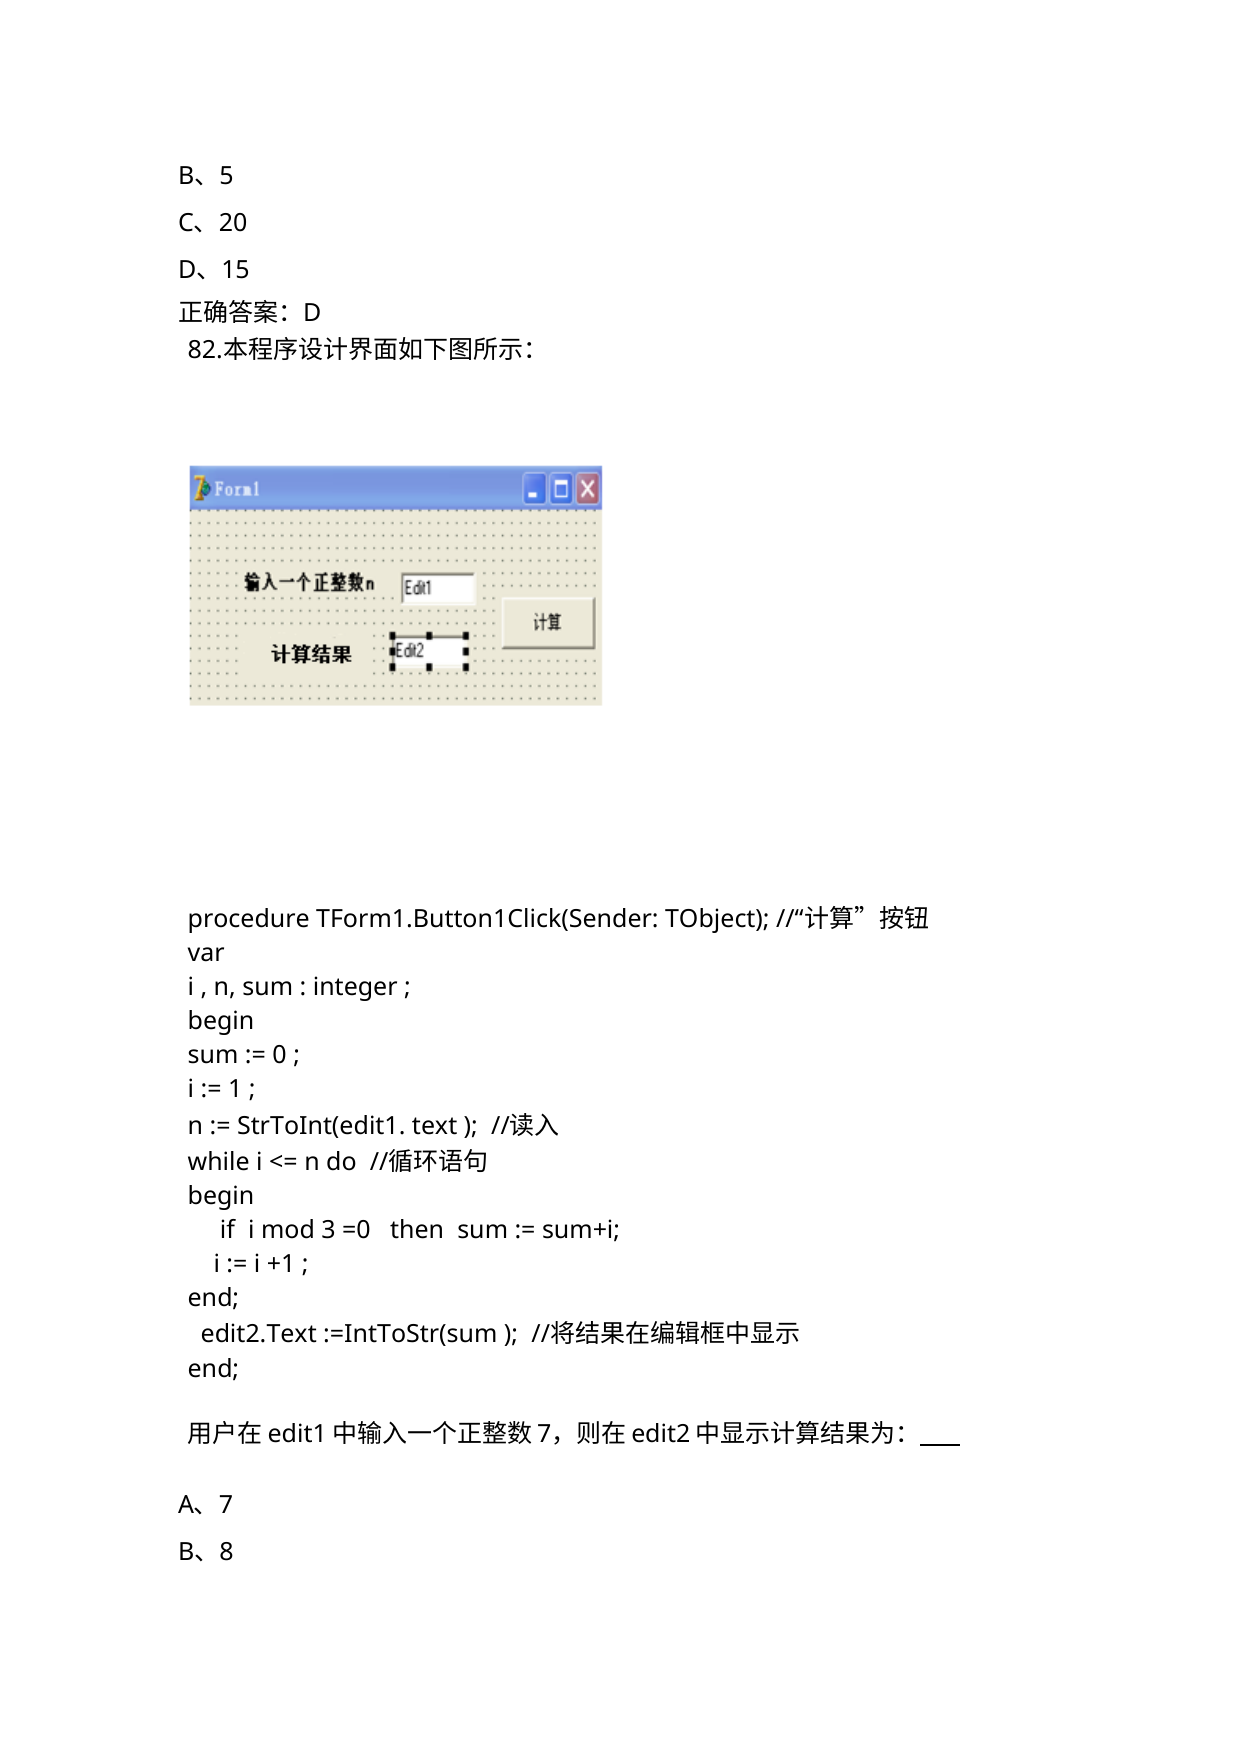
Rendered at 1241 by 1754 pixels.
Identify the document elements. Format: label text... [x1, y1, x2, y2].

picture [187, 463, 607, 709]
text 用户在edit1中输入一个正整数7，则在edit2中显示计算结果为： [187, 1413, 1053, 1450]
table_cell 正确答案：D [176, 291, 1041, 330]
table_cell C、20 [176, 197, 1041, 244]
text procedure TForm1.Button1Click(Sender: TObject); //“计算”按钮 var i , n, sum : integer ; begin sum := 0 ; i := 1 ; n := StrToInt(edit1. text ); //读入 while i <= n do //循环语句 begin if i mod 3 =0 then sum := sum+i; i := i +1 ; end; edit2.Text :=IntToStr(sum ); //将结果在编辑框中显示 end; [187, 864, 1053, 1384]
table_cell B、8 [176, 1526, 1041, 1573]
table_cell D、15 [176, 244, 1041, 291]
text 82.本程序设计界面如下图所示： [187, 330, 1053, 434]
table_cell B、5 [176, 150, 1041, 197]
table_header A、7 [176, 1479, 1041, 1526]
